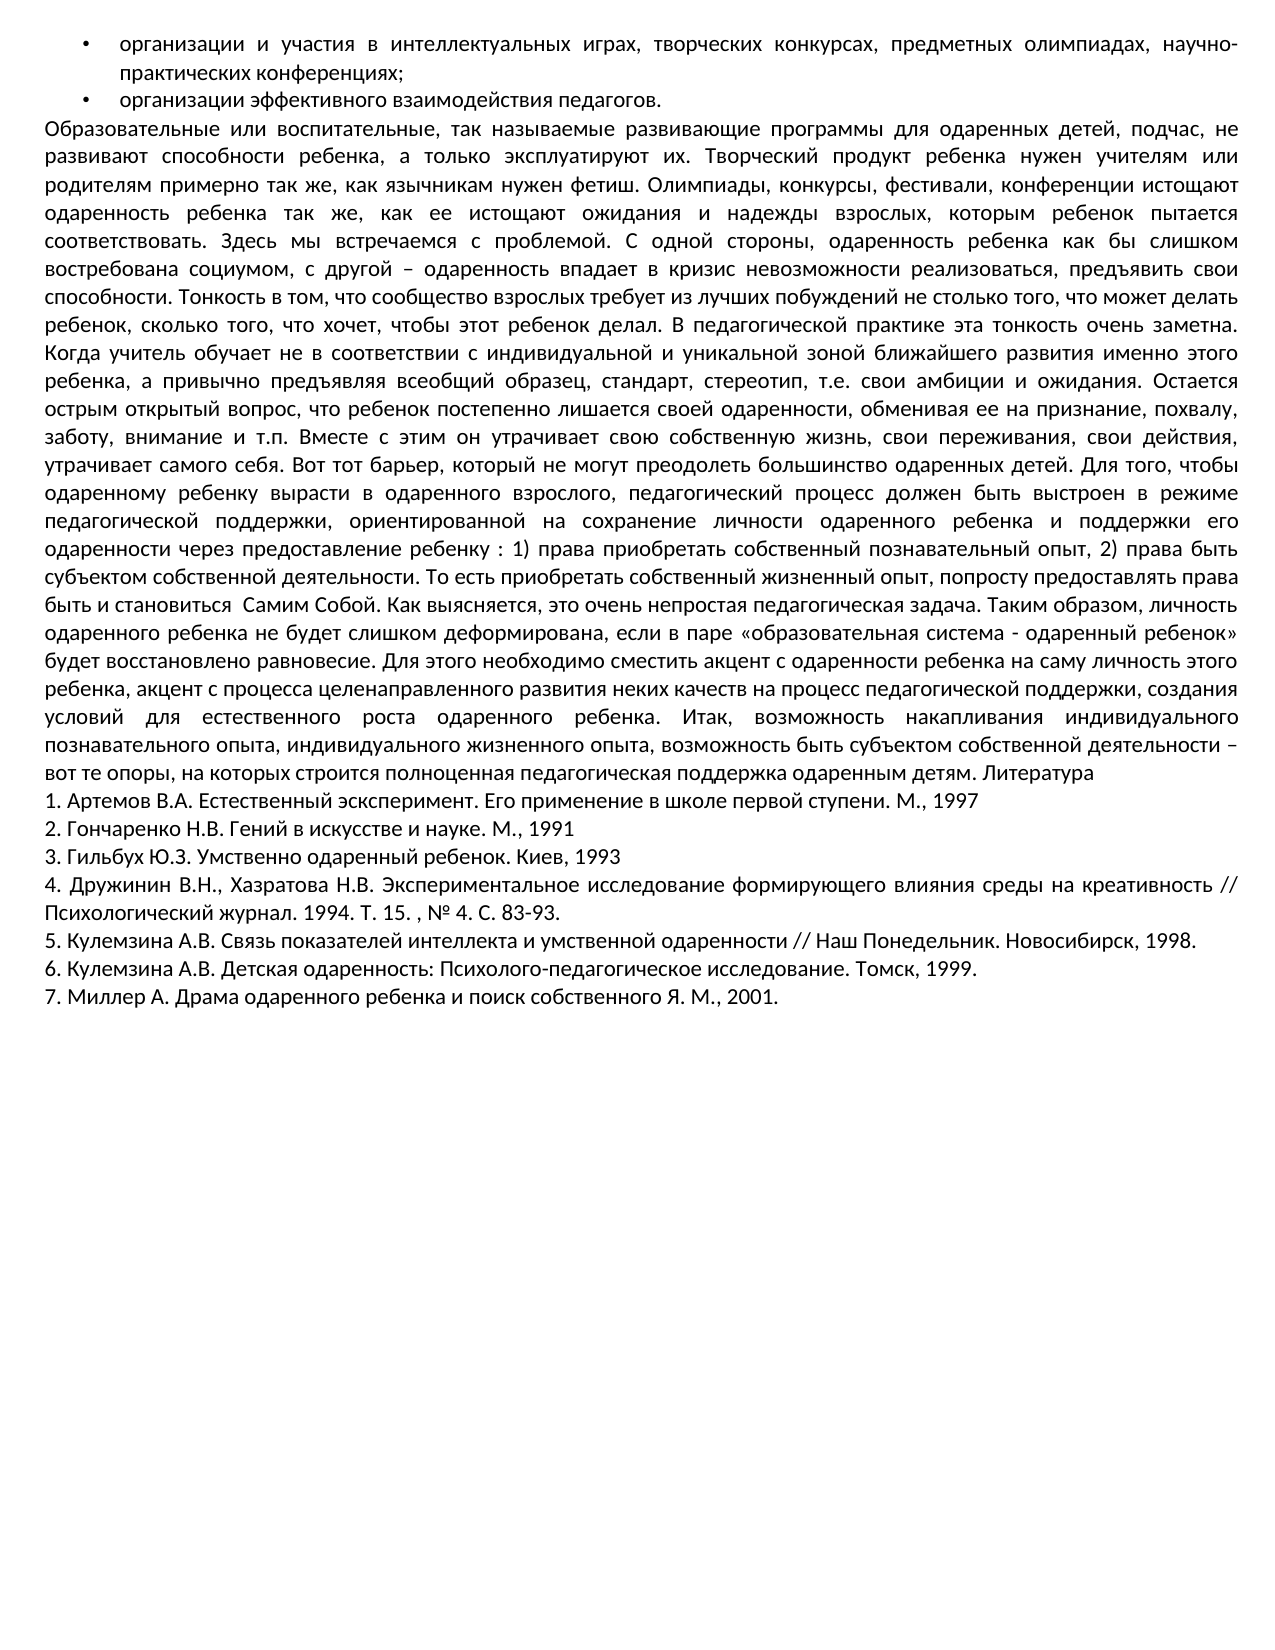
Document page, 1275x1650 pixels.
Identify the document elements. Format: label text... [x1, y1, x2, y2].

list организации эффективного взаимодействия педагогов. [82, 86, 1240, 114]
list организации и участия в интеллектуальных играх, творческих конкурсах, предметных олимпиадах, научно-практических конференциях; [82, 29, 1240, 86]
text 1. Артемов В.А. Естественный эсксперимент. Его применение в школе первой ступени. М., 1997 [44, 786, 1240, 814]
text 2. Гончаренко Н.В. Гений в искусстве и науке. М., 1991 [44, 814, 1240, 842]
text 5. Кулемзина А.В. Связь показателей интеллекта и умственной одаренности // Наш Понедельник. Новосибирск, 1998. [44, 926, 1240, 954]
text 3. Гильбух Ю.З. Умственно одаренный ребенок. Киев, 1993 [44, 842, 1240, 870]
text 7. Миллер А. Драма одаренного ребенка и поиск собственного Я. М., 2001. [44, 982, 1240, 1010]
text 6. Кулемзина А.В. Детская одаренность: Психолого-педагогическое исследование. Томск, 1999. [44, 954, 1240, 982]
text Образовательные или воспитательные, так называемые развивающие программы для одаренных детей, подчас, не развивают способности ребенка, а только эксплуатируют их. Творческий продукт ребенка нужен учителям или родителям примерно так же, как язычникам нужен фетиш. Олимпиады, конкурсы, фестивали, конференции истощают одаренность ребенка так же, как ее истощают ожидания и надежды взрослых, которым ребенок пытается соответствовать. Здесь мы встречаемся с проблемой. С одной стороны, одаренность ребенка как бы слишком востребована социумом, с другой – одаренность впадает в кризис невозможности реализоваться, предъявить свои способности. Тонкость в том, что сообщество взрослых требует из лучших побуждений не столько того, что может делать ребенок, сколько того, что хочет, чтобы этот ребенок делал. В педагогической практике эта тонкость очень заметна. Когда учитель обучает не в соответствии с индивидуальной и уникальной зоной ближайшего развития именно этого ребенка, а привычно предъявляя всеобщий образец, стандарт, стереотип, т.е. свои амбиции и ожидания. Остается острым открытый вопрос, что ребенок постепенно лишается своей одаренности, обменивая ее на признание, похвалу, заботу, внимание и т.п. Вместе с этим он утрачивает свою собственную жизнь, свои переживания, свои действия, утрачивает самого себя. Вот тот барьер, который не могут преодолеть большинство одаренных детей. Для того, чтобы одаренному ребенку вырасти в одаренного взрослого, педагогический процесс должен быть выстроен в режиме педагогической поддержки, ориентированной на сохранение личности одаренного ребенка и поддержки его одаренности через предоставление ребенку : 1) права приобретать собственный познавательный опыт, 2) права быть субъектом собственной деятельности. То есть приобретать собственный жизненный опыт, попросту предоставлять права быть и становиться Самим Собой. Как выясняется, это очень непростая педагогическая задача. Таким образом, личность одаренного ребенка не будет слишком деформирована, если в паре «образовательная система - одаренный ребенок» будет восстановлено равновесие. Для этого необходимо сместить акцент с одаренности ребенка на саму личность этого ребенка, акцент с процесса целенаправленного развития неких качеств на процесс педагогической поддержки, создания условий для естественного роста одаренного ребенка. Итак, возможность накапливания индивидуального познавательного опыта, индивидуального жизненного опыта, возможность быть субъектом собственной деятельности – вот те опоры, на которых строится полноценная педагогическая поддержка одаренным детям. Литература [44, 114, 1240, 786]
text 4. Дружинин В.Н., Хазратова Н.В. Экспериментальное исследование формирующего влияния среды на креативность // Психологический журнал. 1994. Т. 15. , № 4. С. 83-93. [44, 870, 1240, 926]
